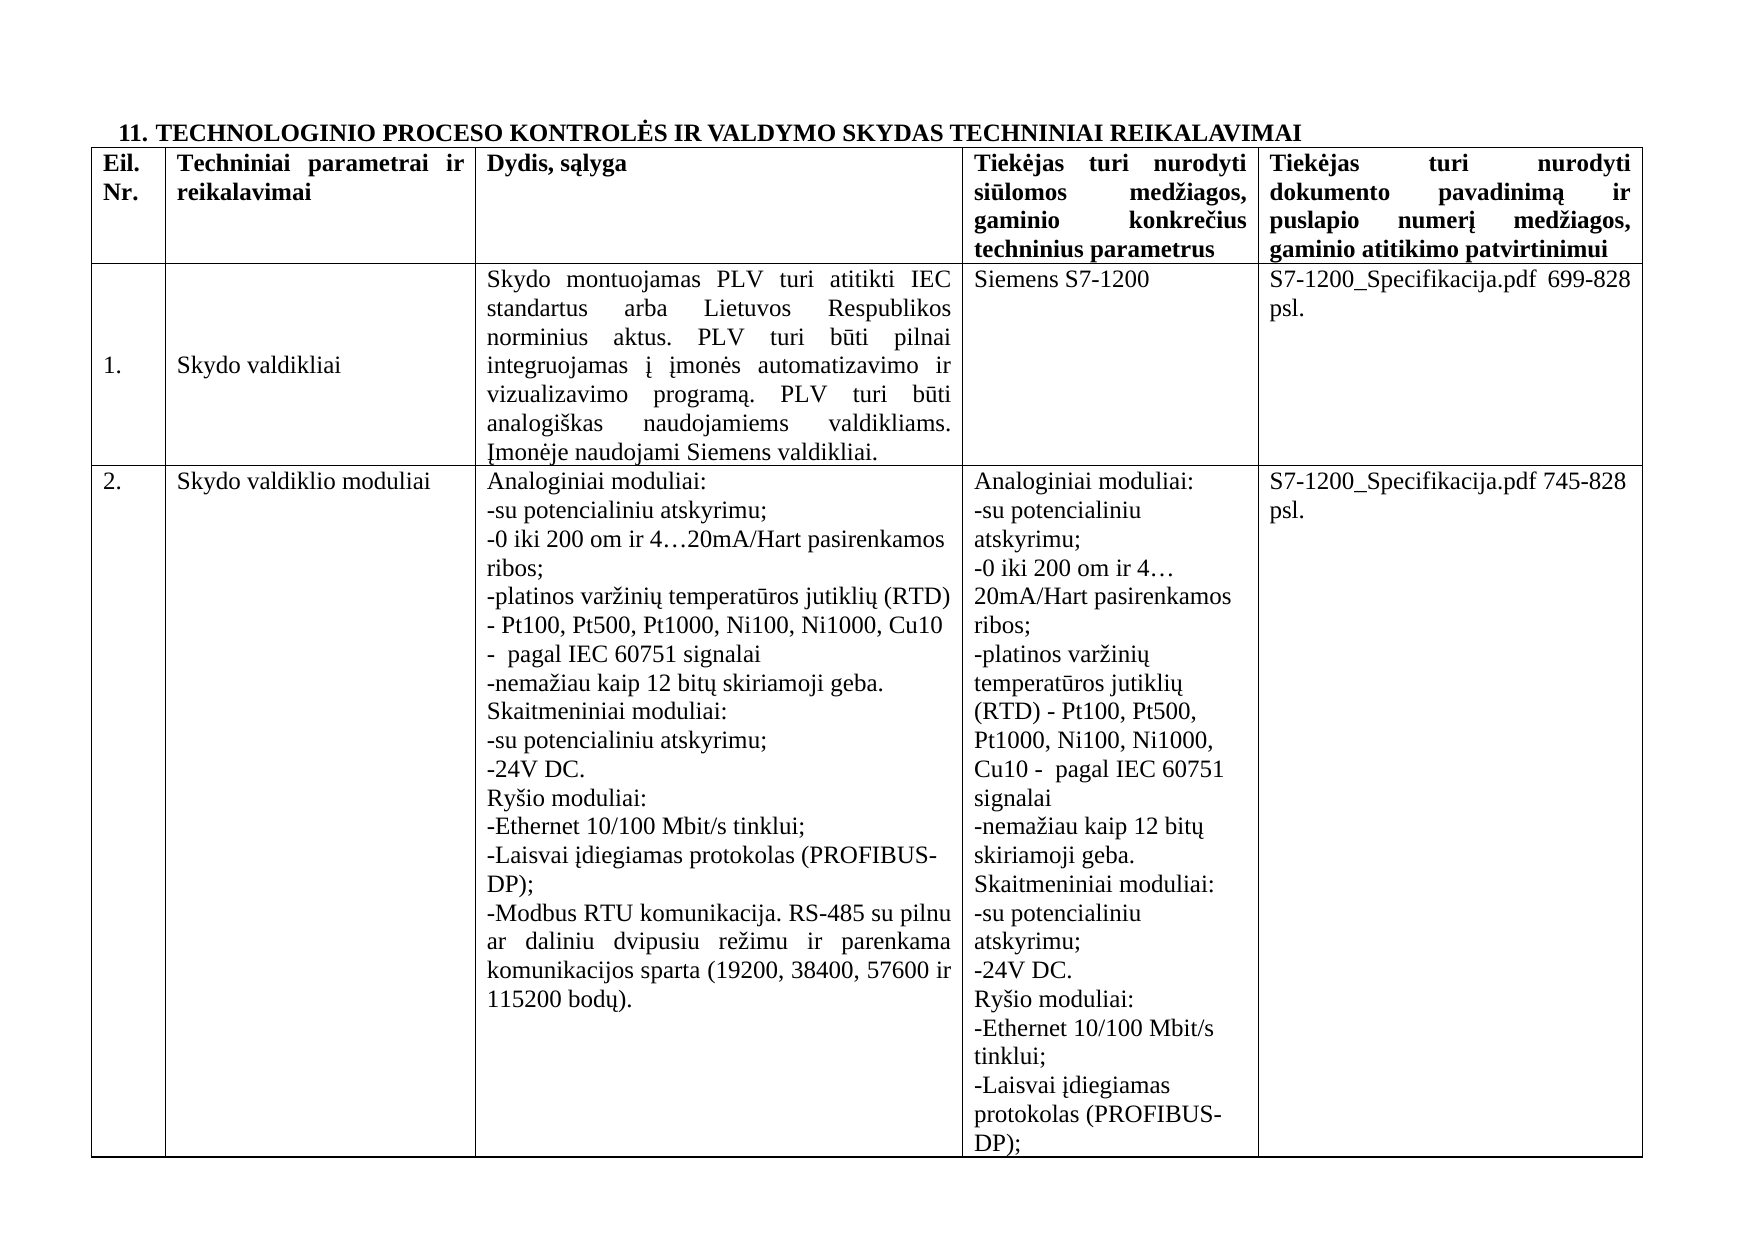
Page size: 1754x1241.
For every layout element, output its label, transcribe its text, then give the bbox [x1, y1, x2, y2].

table_header Tiekėjas turi nurodyti dokumento pavadinimą ir puslapio numerį medžiagos, gaminio atitikimo patvirtinimui [1259, 148, 1642, 263]
table_header Techniniai parametrai ir reikalavimai [166, 148, 475, 263]
table_cell S7-1200_Specifikacija.pdf 745-828 psl. [1259, 466, 1642, 1156]
table_cell Siemens S7-1200 [963, 264, 1258, 465]
table_cell Skydo valdikliai [166, 264, 475, 465]
table_cell [92, 466, 165, 1156]
subtitle TECHNOLOGINIO PROCESO KONTROLĖS IR VALDYMO SKYDAS TECHNINIAI REIKALAVIMAI [118, 118, 1577, 147]
table_header Dydis, sąlyga [476, 148, 962, 263]
table_cell Skydo montuojamas PLV turi atitikti IEC standartus arba Lietuvos Respublikos norminius aktus. PLV turi būti pilnai integruojamas į įmonės automatizavimo ir vizualizavimo programą. PLV turi būti analogiškas naudojamiems valdikliams. Įmonėje naudojami Siemens valdikliai. [476, 264, 962, 465]
table_cell [92, 264, 165, 465]
table_header Eil. Nr. [92, 148, 165, 263]
table_cell S7-1200_Specifikacija.pdf 699-828 psl. [1259, 264, 1642, 465]
table_cell Skydo valdiklio moduliai [166, 466, 475, 1156]
table_header Tiekėjas turi nurodyti siūlomos medžiagos, gaminio konkrečius techninius parametrus [963, 148, 1258, 263]
